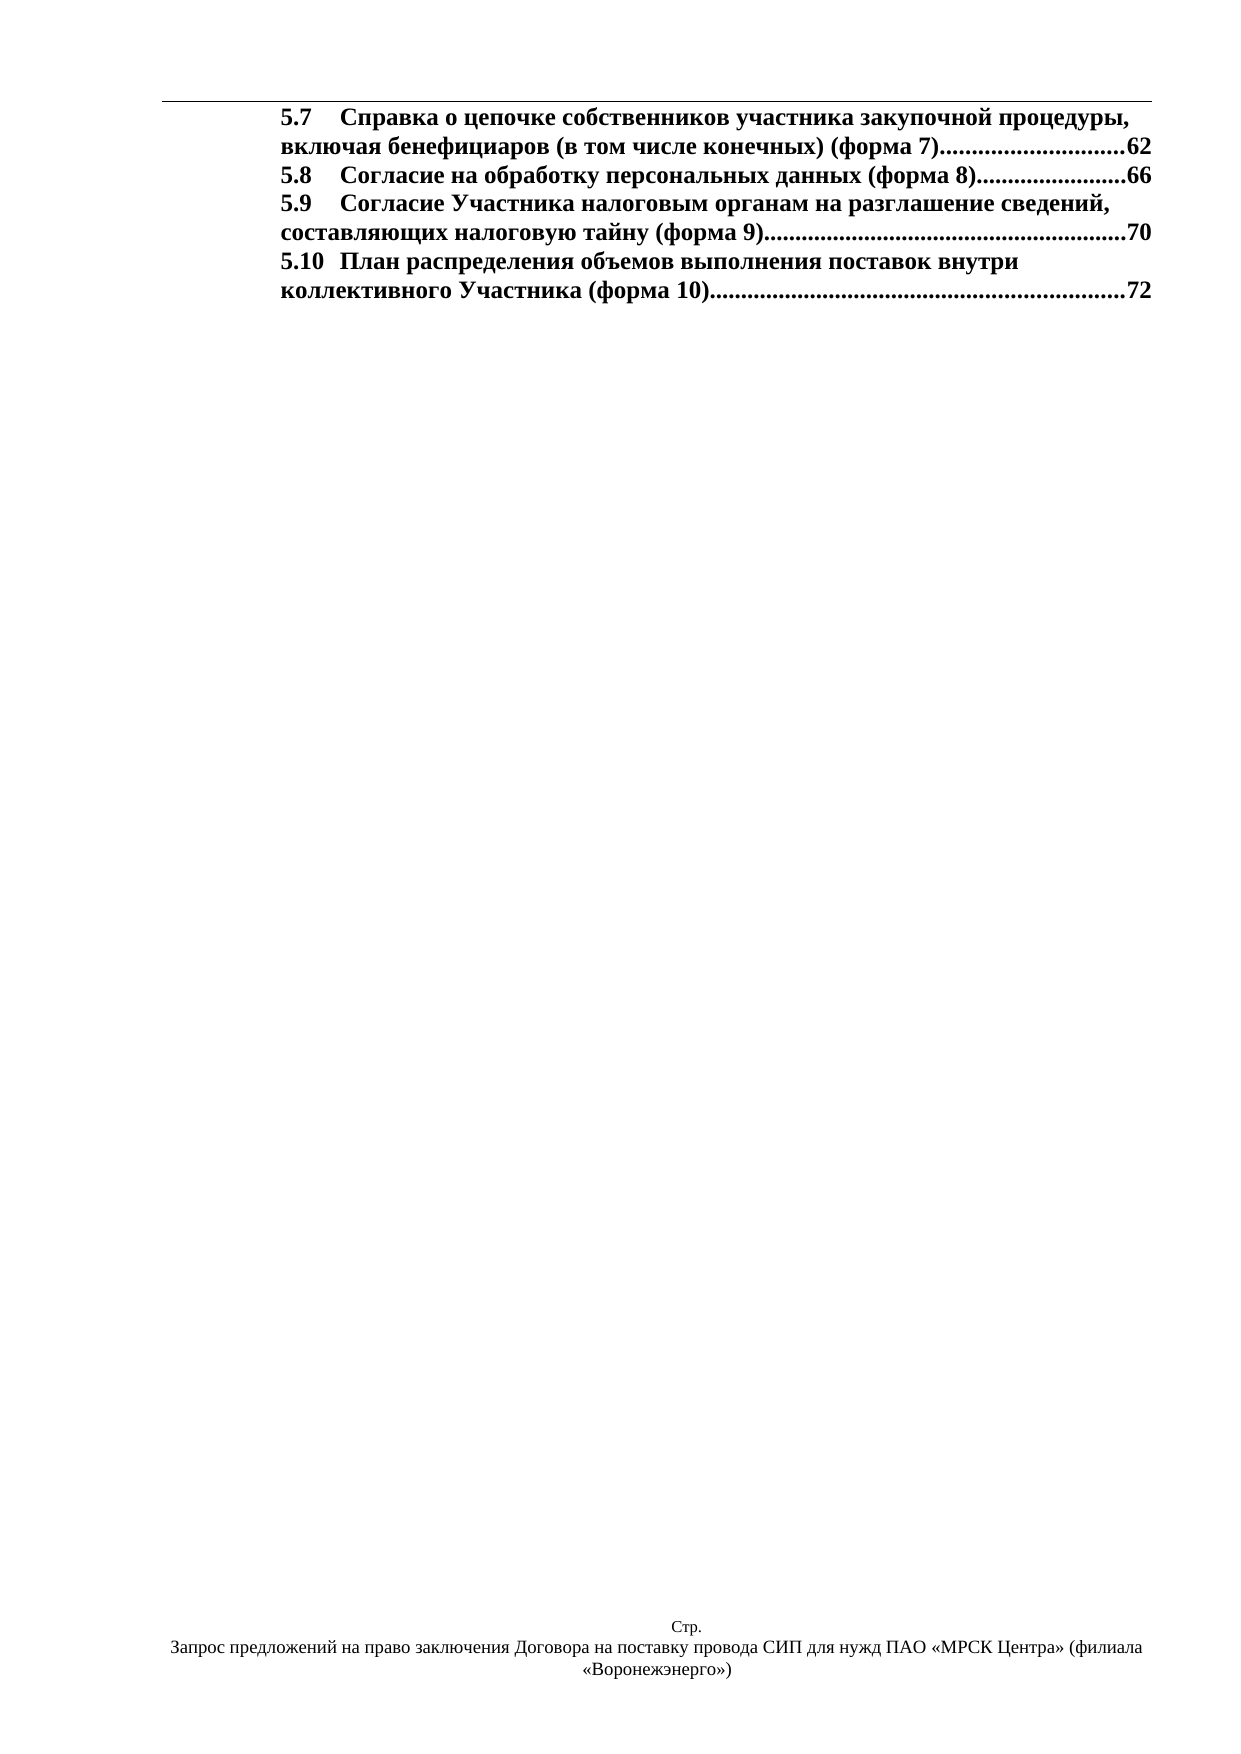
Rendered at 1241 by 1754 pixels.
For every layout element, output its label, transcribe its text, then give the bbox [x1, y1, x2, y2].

text 5.7 Справка о цепочке собственников участника закупочной процедуры, включая бенефициаров (в том числе конечных) (форма 7) 62 [280, 102, 1133, 160]
text 5.8 Согласие на обработку персональных данных (форма 8) 66 [280, 160, 1133, 188]
text 5.9 Согласие Участника налоговым органам на разглашение сведений, составляющих налоговую тайну (форма 9) 70 [280, 188, 1133, 246]
text 5.10 План распределения объемов выполнения поставок внутри коллективного Участника (форма 10) 72 [280, 246, 1133, 303]
